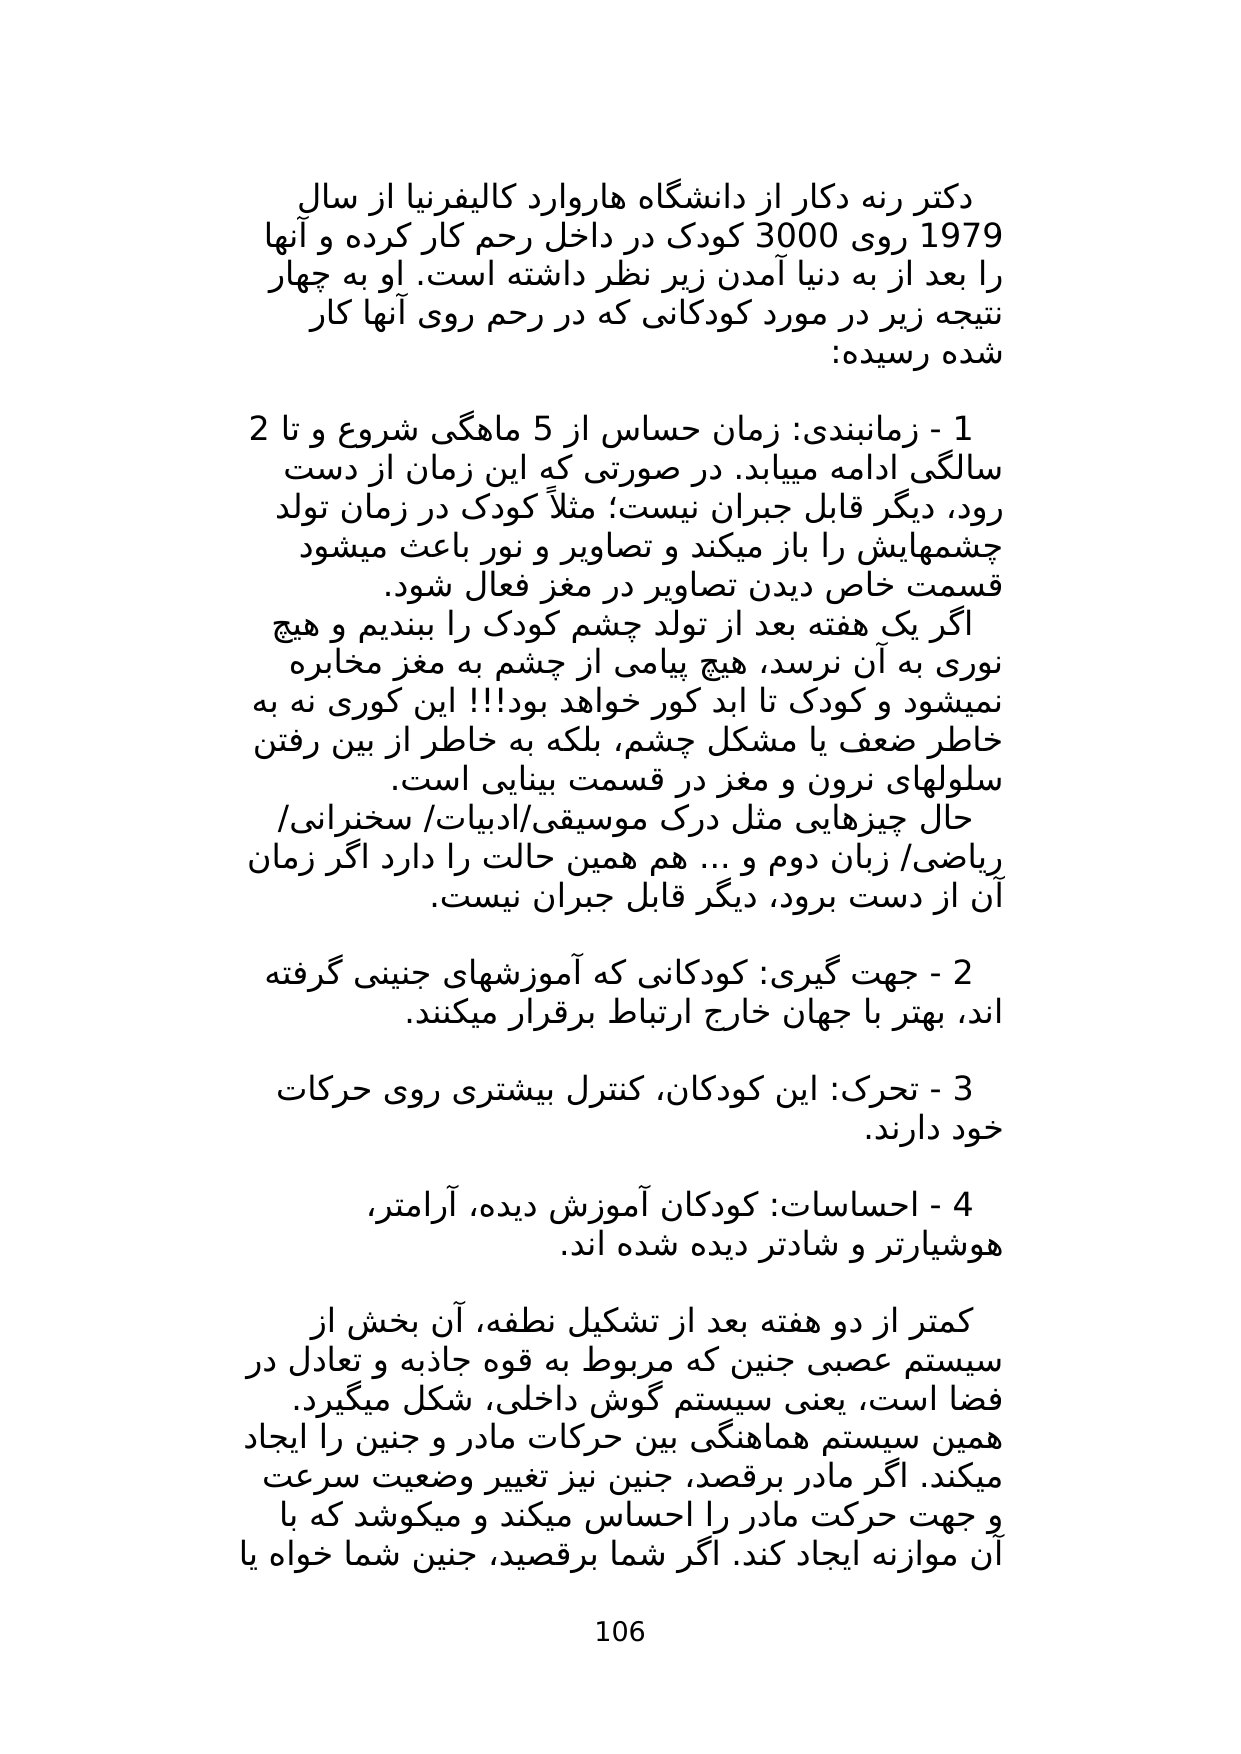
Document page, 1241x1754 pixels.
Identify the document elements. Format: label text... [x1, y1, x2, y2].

text 4 - احساسات: کودکان آموزش دیده، آرامتر، هوشیارتر و شادتر دیده شده اند. [236, 1185, 1004, 1263]
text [236, 1301, 1004, 1573]
text 1 - زمانبندی: زمان حساس از 5 ماهگی شروع و تا 2 سالگی ادامه مییابد. در صورتی که این زمان از دست رود، دیگر قابل جبران نیست؛ مثلاً کودک در زمان تولد چشمهایش را باز میکند و تصاویر و نور باعث میشود قسمت خاص دیدن تصاویر در مغز فعال شود. [236, 410, 1004, 604]
text اگر یک هفته بعد از تولد چشم کودک را ببندیم و هیچ نوری به آن نرسد، هیچ پیامی از چشم به مغز مخابره نمیشود و کودک تا ابد کور خواهد بود!!! این کوری نه به خاطر ضعف یا مشکل چشم، بلکه به خاطر از بین رفتن سلولهای نرون و مغز در قسمت بینایی است. [236, 604, 1004, 798]
text دکتر رنه دکار از دانشگاه هاروارد کالیفرنیا از سال 1979 روی 3000 کودک در داخل رحم کار کرده و آنها را بعد از به دنیا آمدن زیر نظر داشته است. او به چهار نتیجه زیر در مورد کودکانی که در رحم روی آنها کار شده رسیده: [236, 177, 1004, 371]
text 3 - تحرک: این کودکان، کنترل بیشتری روی حرکات خود دارند. [236, 1069, 1004, 1147]
text حال چیزهایی مثل درک موسیقی/ادبیات/ سخنرانی/ ریاضی/ زبان دوم و ... هم همین حالت را دارد اگر زمان آن از دست برود، دیگر قابل جبران نیست. [236, 798, 1004, 915]
text 2 - جهت گیری: کودکانی که آموزشهای جنینی گرفته اند، بهتر با جهان خارج ارتباط برقرار میکنند. [236, 953, 1004, 1031]
